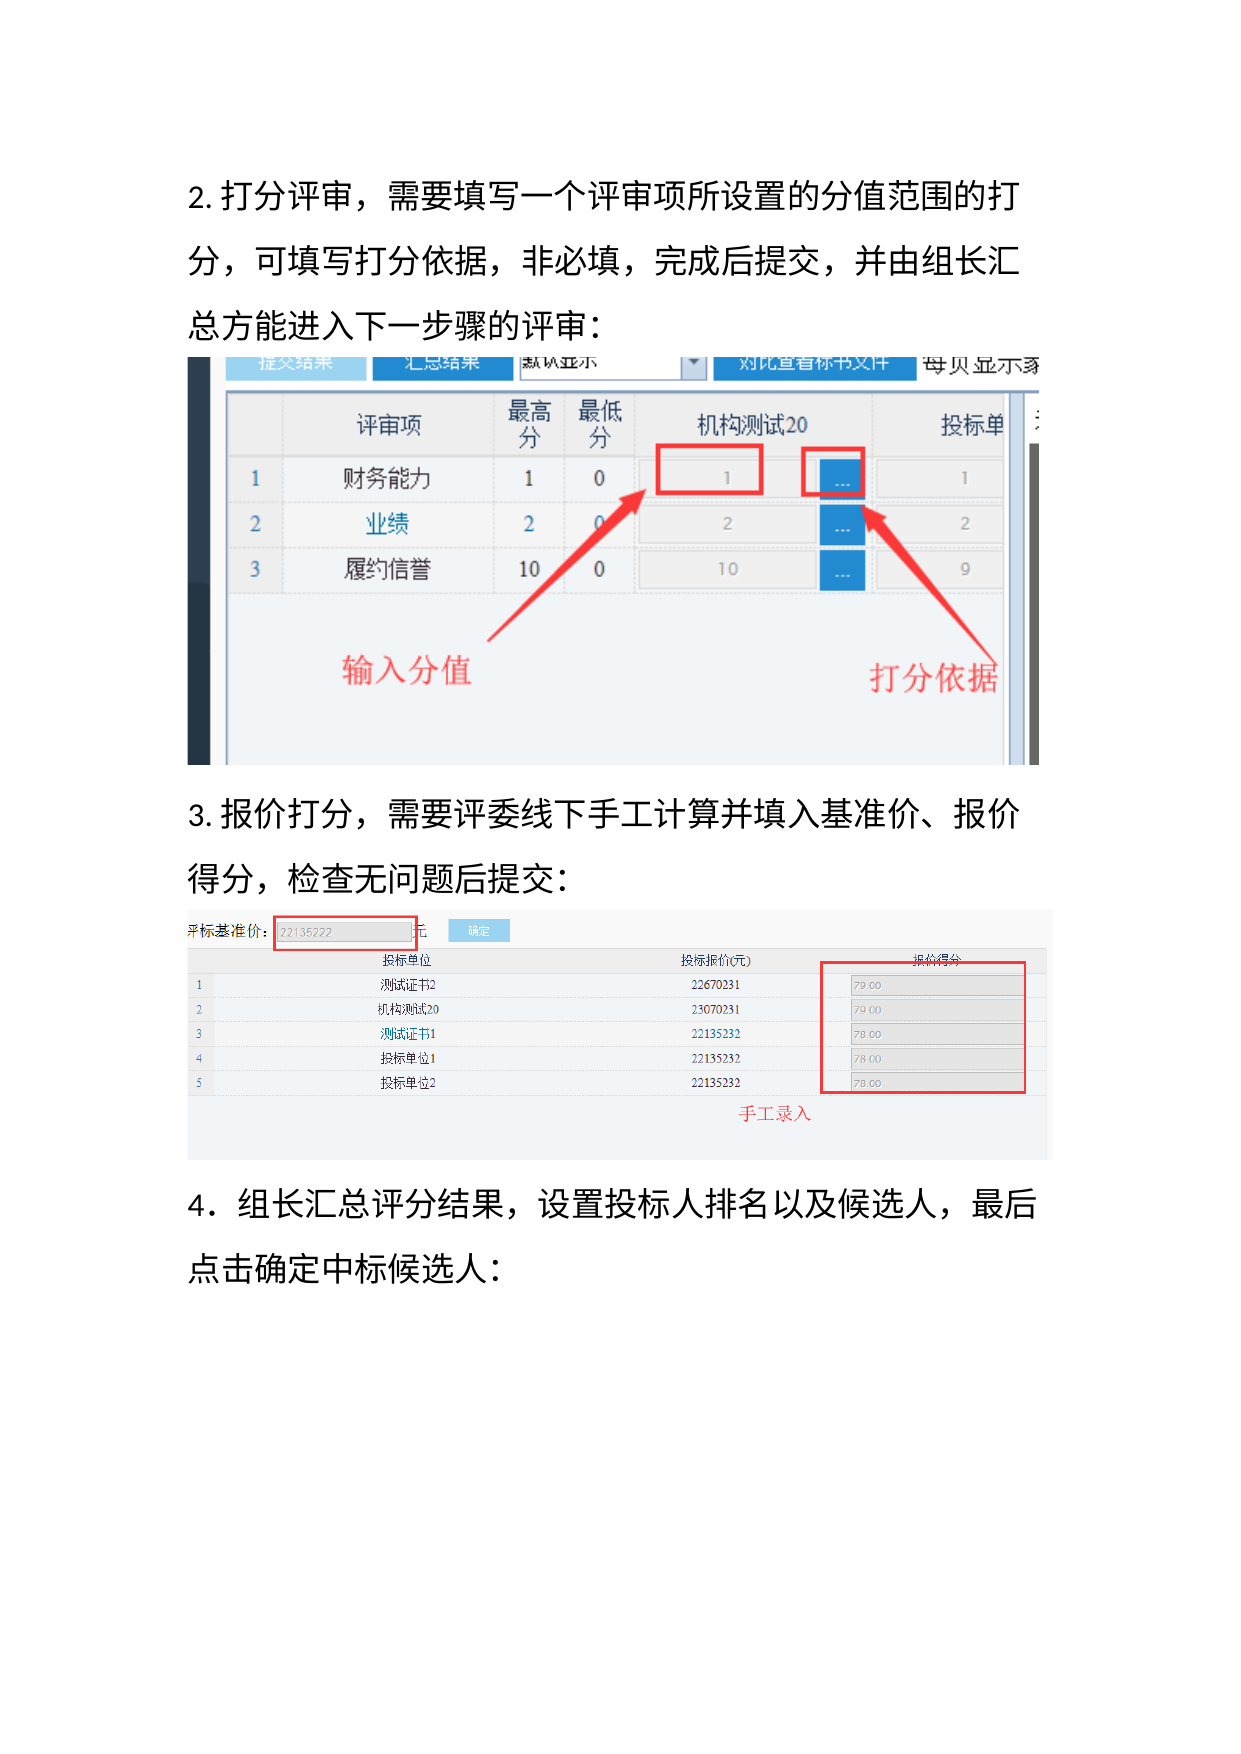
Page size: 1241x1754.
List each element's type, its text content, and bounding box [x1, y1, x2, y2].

picture [187, 357, 1039, 765]
text 4．组长汇总评分结果，设置投标人排名以及候选人，最后点击确定中标候选人： [187, 1169, 1053, 1299]
text 3. 报价打分，需要评委线下手工计算并填入基准价、报价得分，检查无问题后提交： [187, 779, 1053, 909]
picture [187, 909, 1053, 1160]
text 2. 打分评审，需要填写一个评审项所设置的分值范围的打分，可填写打分依据，非必填，完成后提交，并由组长汇总方能进入下一步骤的评审： [187, 162, 1053, 357]
